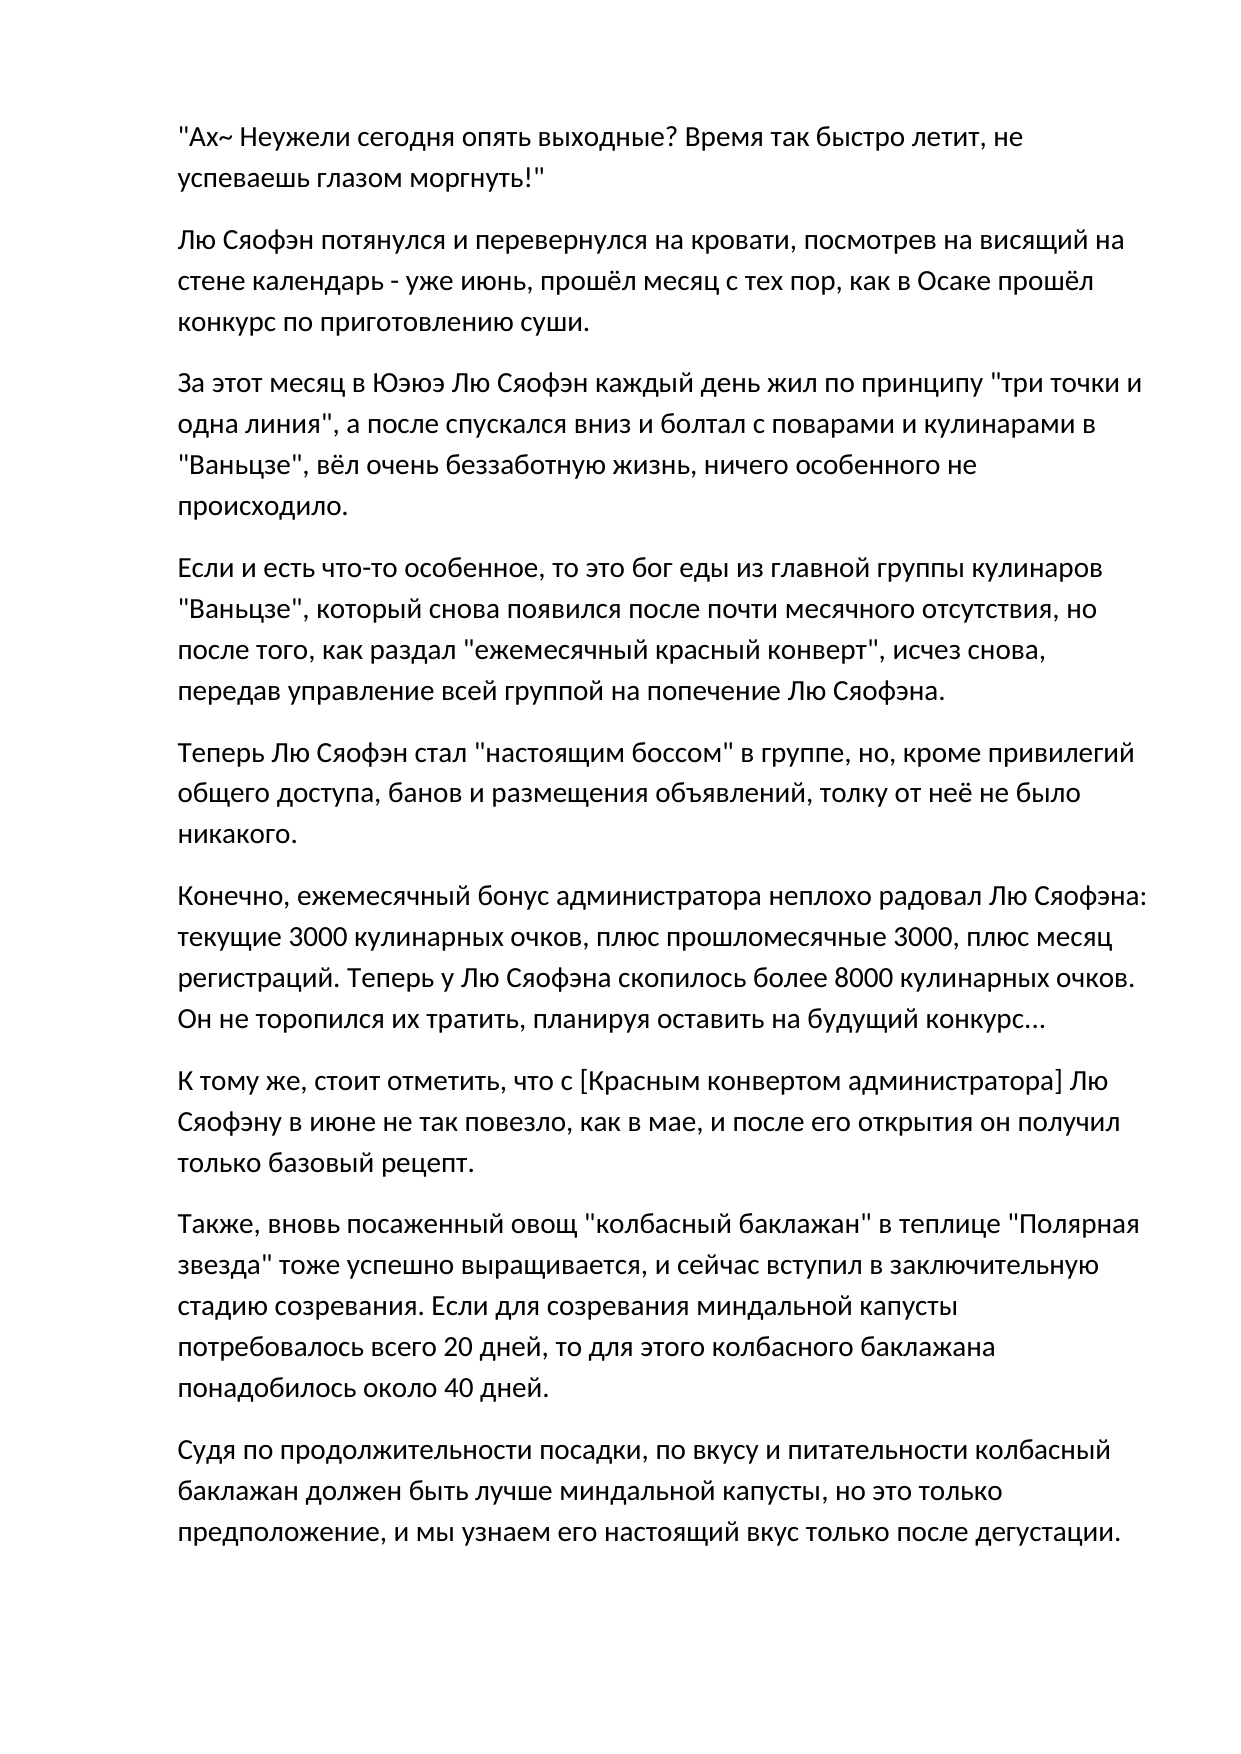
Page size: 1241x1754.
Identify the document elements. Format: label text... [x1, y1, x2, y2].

text Судя по продолжительности посадки, по вкусу и питательности колбасный баклажан должен быть лучше миндальной капусты, но это только предположение, и мы узнаем его настоящий вкус только после дегустации. [177, 1431, 1152, 1548]
text К тому же, стоит отметить, что с [Красным конвертом администратора] Лю Сяофэну в июне не так повезло, как в мае, и после его открытия он получил только базовый рецепт. [177, 1062, 1152, 1179]
text Также, вновь посаженный овощ "колбасный баклажан" в теплице "Полярная звезда" тоже успешно выращивается, и сейчас вступил в заключительную стадию созревания. Если для созревания миндальной капусты потребовалось всего 20 дней, то для этого колбасного баклажана понадобилось около 40 дней. [177, 1206, 1152, 1405]
text "Ах~ Неужели сегодня опять выходные? Время так быстро летит, не успеваешь глазом моргнуть!" [177, 118, 1152, 195]
text Конечно, ежемесячный бонус администратора неплохо радовал Лю Сяофэна: текущие 3000 кулинарных очков, плюс прошломесячные 3000, плюс месяц регистраций. Теперь у Лю Сяофэна скопилось более 8000 кулинарных очков. Он не торопился их тратить, планируя оставить на будущий конкурс... [177, 877, 1152, 1036]
text Теперь Лю Сяофэн стал "настоящим боссом" в группе, но, кроме привилегий общего доступа, банов и размещения объявлений, толку от неё не было никакого. [177, 734, 1152, 851]
text За этот месяц в Юэюэ Лю Сяофэн каждый день жил по принципу "три точки и одна линия", а после спускался вниз и болтал с поварами и кулинарами в "Ваньцзе", вёл очень беззаботную жизнь, ничего особенного не происходило. [177, 364, 1152, 523]
text Если и есть что-то особенное, то это бог еды из главной группы кулинаров "Ваньцзе", который снова появился после почти месячного отсутствия, но после того, как раздал "ежемесячный красный конверт", исчез снова, передав управление всей группой на попечение Лю Сяофэна. [177, 549, 1152, 707]
text Лю Сяофэн потянулся и перевернулся на кровати, посмотрев на висящий на стене календарь - уже июнь, прошёл месяц с тех пор, как в Осаке прошёл конкурс по приготовлению суши. [177, 221, 1152, 338]
